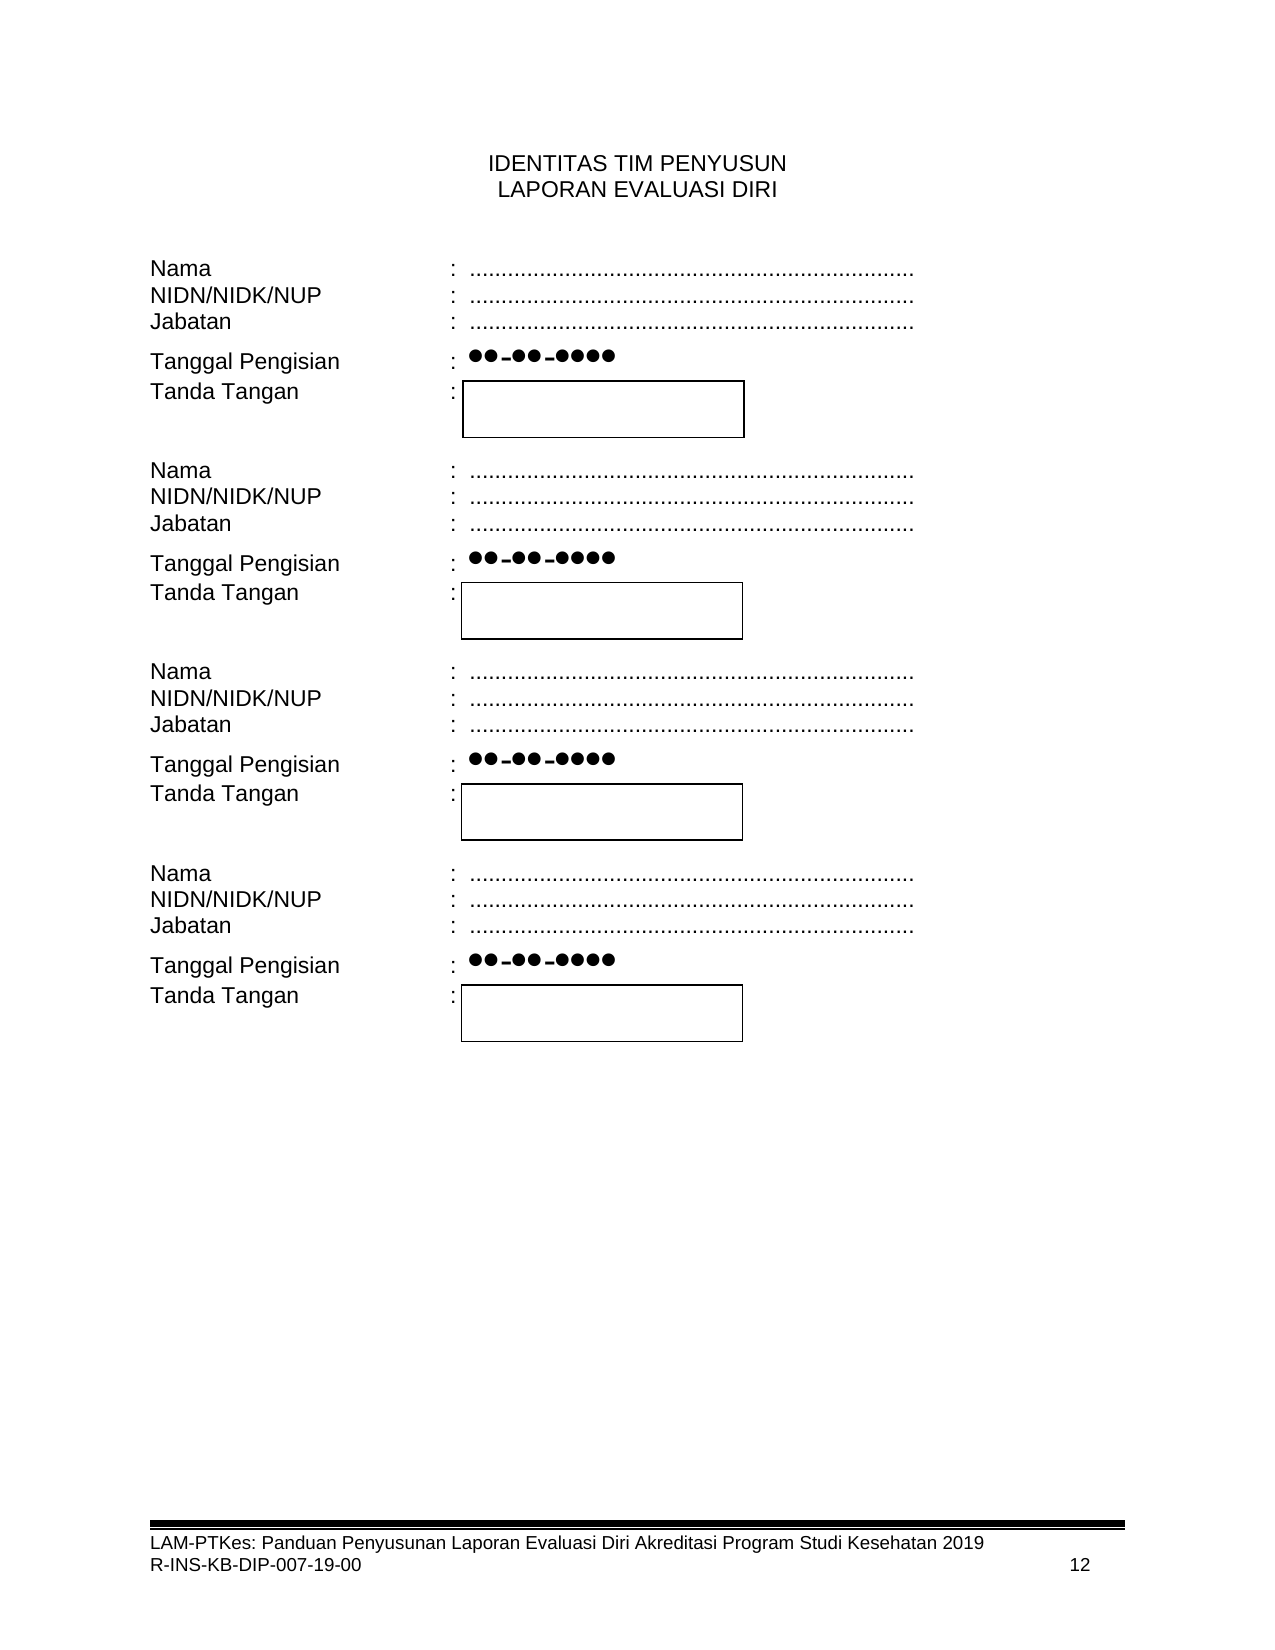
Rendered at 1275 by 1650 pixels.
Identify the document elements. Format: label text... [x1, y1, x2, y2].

text Tanda Tangan : [150, 378, 1125, 404]
text NIDN/NIDK/NUP : ...................................................................... [150, 886, 1125, 912]
text Tanda Tangan : [150, 579, 1125, 605]
text Tanggal Pengisian : -- [150, 334, 1125, 378]
text NIDN/NIDK/NUP : ...................................................................... [150, 684, 1125, 711]
text Tanggal Pengisian : -- [150, 737, 1125, 780]
text Tanggal Pengisian : -- [150, 938, 1125, 982]
text Jabatan : ...................................................................... [150, 509, 1125, 536]
text LAPORAN EVALUASI DIRI [150, 176, 1125, 203]
text Jabatan : ...................................................................... [150, 711, 1125, 737]
text Nama : ...................................................................... [150, 457, 1125, 483]
text Nama : ...................................................................... [150, 859, 1125, 886]
text Tanggal Pengisian : -- [150, 536, 1125, 579]
text Nama : ...................................................................... [150, 255, 1125, 282]
text Tanda Tangan : [150, 780, 1125, 807]
text Jabatan : ...................................................................... [150, 912, 1125, 938]
text NIDN/NIDK/NUP : ...................................................................... [150, 483, 1125, 509]
text Jabatan : ...................................................................... [150, 308, 1125, 334]
text Tanda Tangan : [150, 982, 1125, 1008]
text Nama : ...................................................................... [150, 658, 1125, 684]
text IDENTITAS TIM PENYUSUN [150, 150, 1125, 176]
text NIDN/NIDK/NUP : ...................................................................... [150, 282, 1125, 308]
